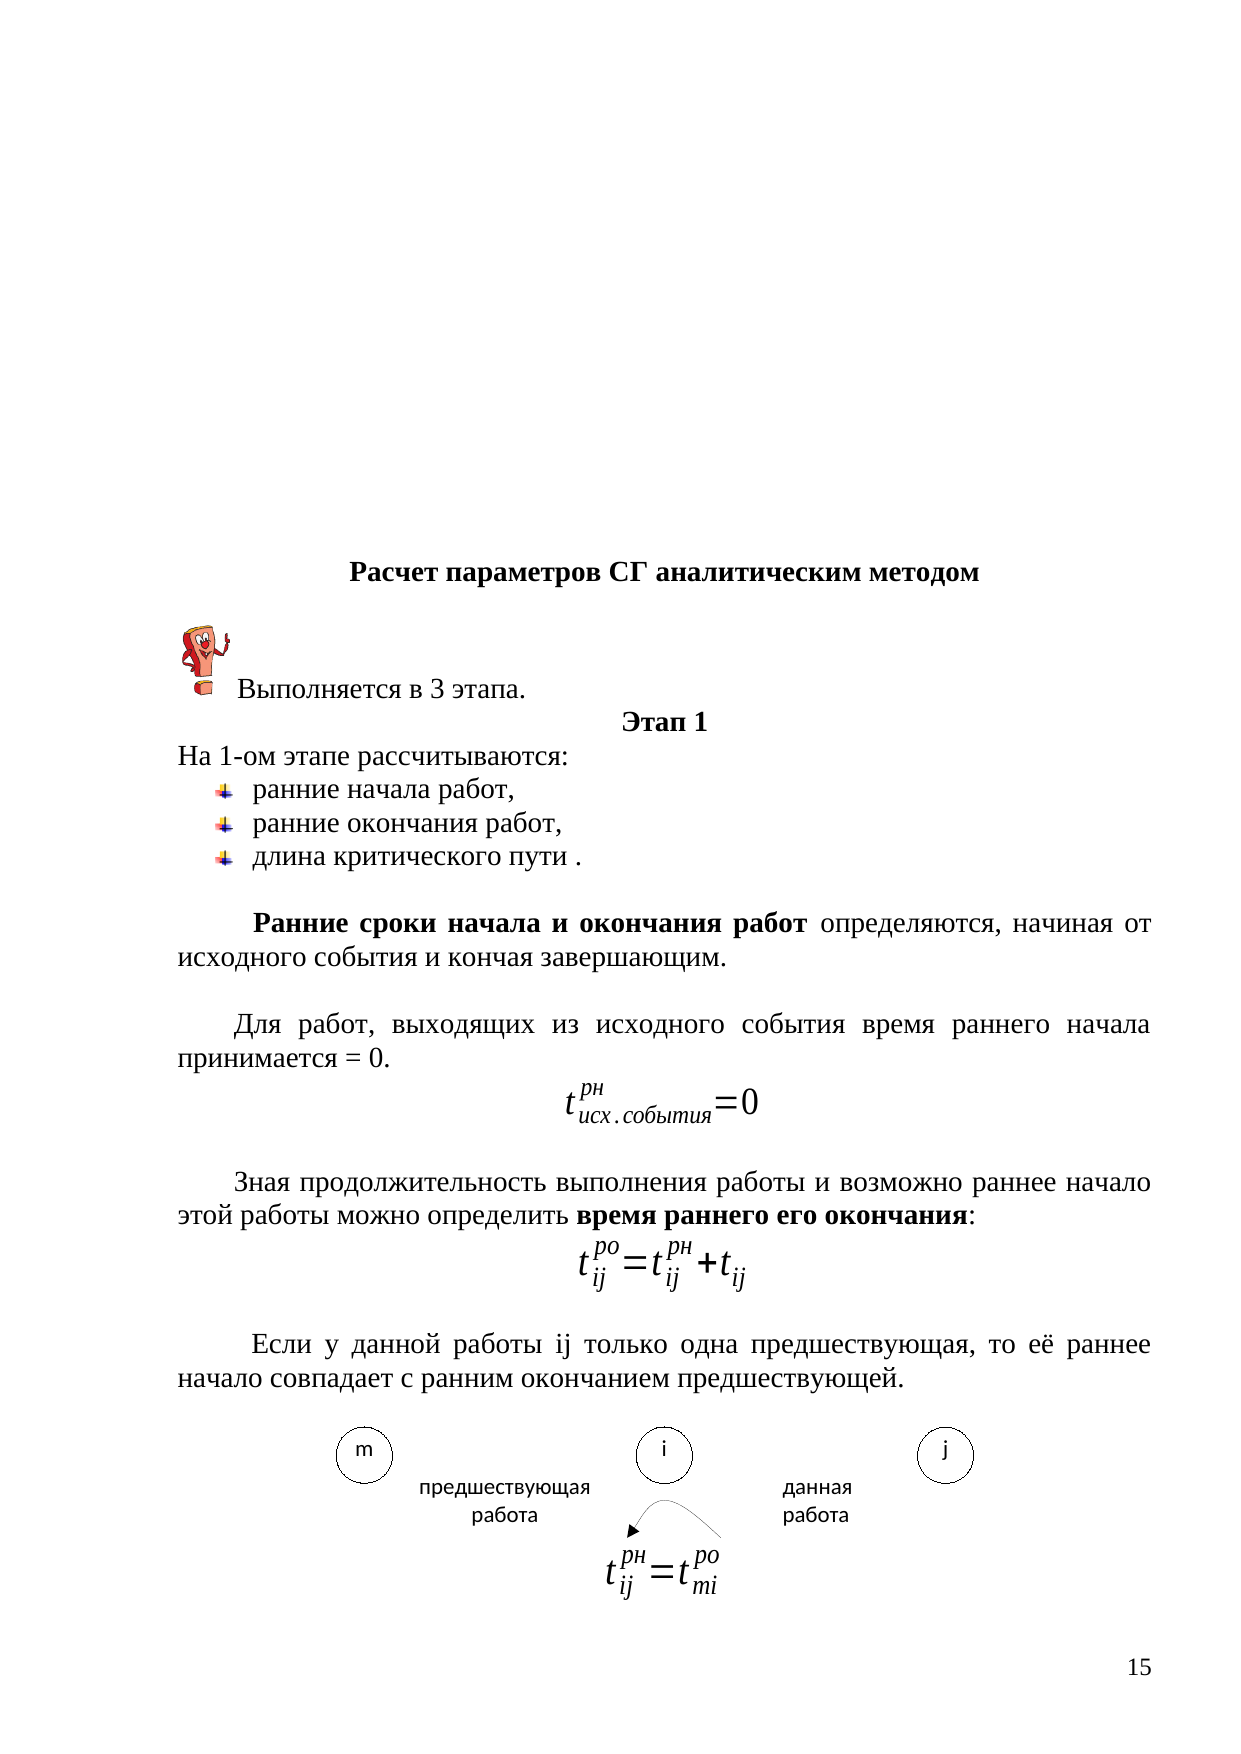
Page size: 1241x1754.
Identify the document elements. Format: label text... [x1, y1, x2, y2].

text Для работ, выходящих из исходного события время раннего начала принимается = 0. [177, 1006, 1152, 1073]
text Если у данной работы ij только одна предшествующая, то её раннее начало совпадает с ранним окончанием предшествующей. [177, 1326, 1152, 1393]
list ранние окончания работ, [215, 805, 1152, 838]
text На 1-ом этапе рассчитываются: [177, 738, 1152, 771]
list ранние начала работ, [215, 771, 1152, 805]
text Этап 1 [177, 704, 1152, 738]
picture [215, 782, 233, 799]
picture [215, 849, 233, 866]
text Выполняется в 3 этапа. [177, 621, 1152, 704]
text Расчет параметров СГ аналитическим методом [177, 554, 1152, 588]
list длина критического пути . [215, 838, 1152, 872]
text Ранние сроки начала и окончания работ определяются, начиная от исходного события и кончая завершающим. [177, 906, 1152, 973]
text Зная продолжительность выполнения работы и возможно раннее начало этой работы можно определить время раннего его окончания: [177, 1164, 1152, 1231]
picture [215, 815, 233, 833]
picture [177, 621, 237, 698]
